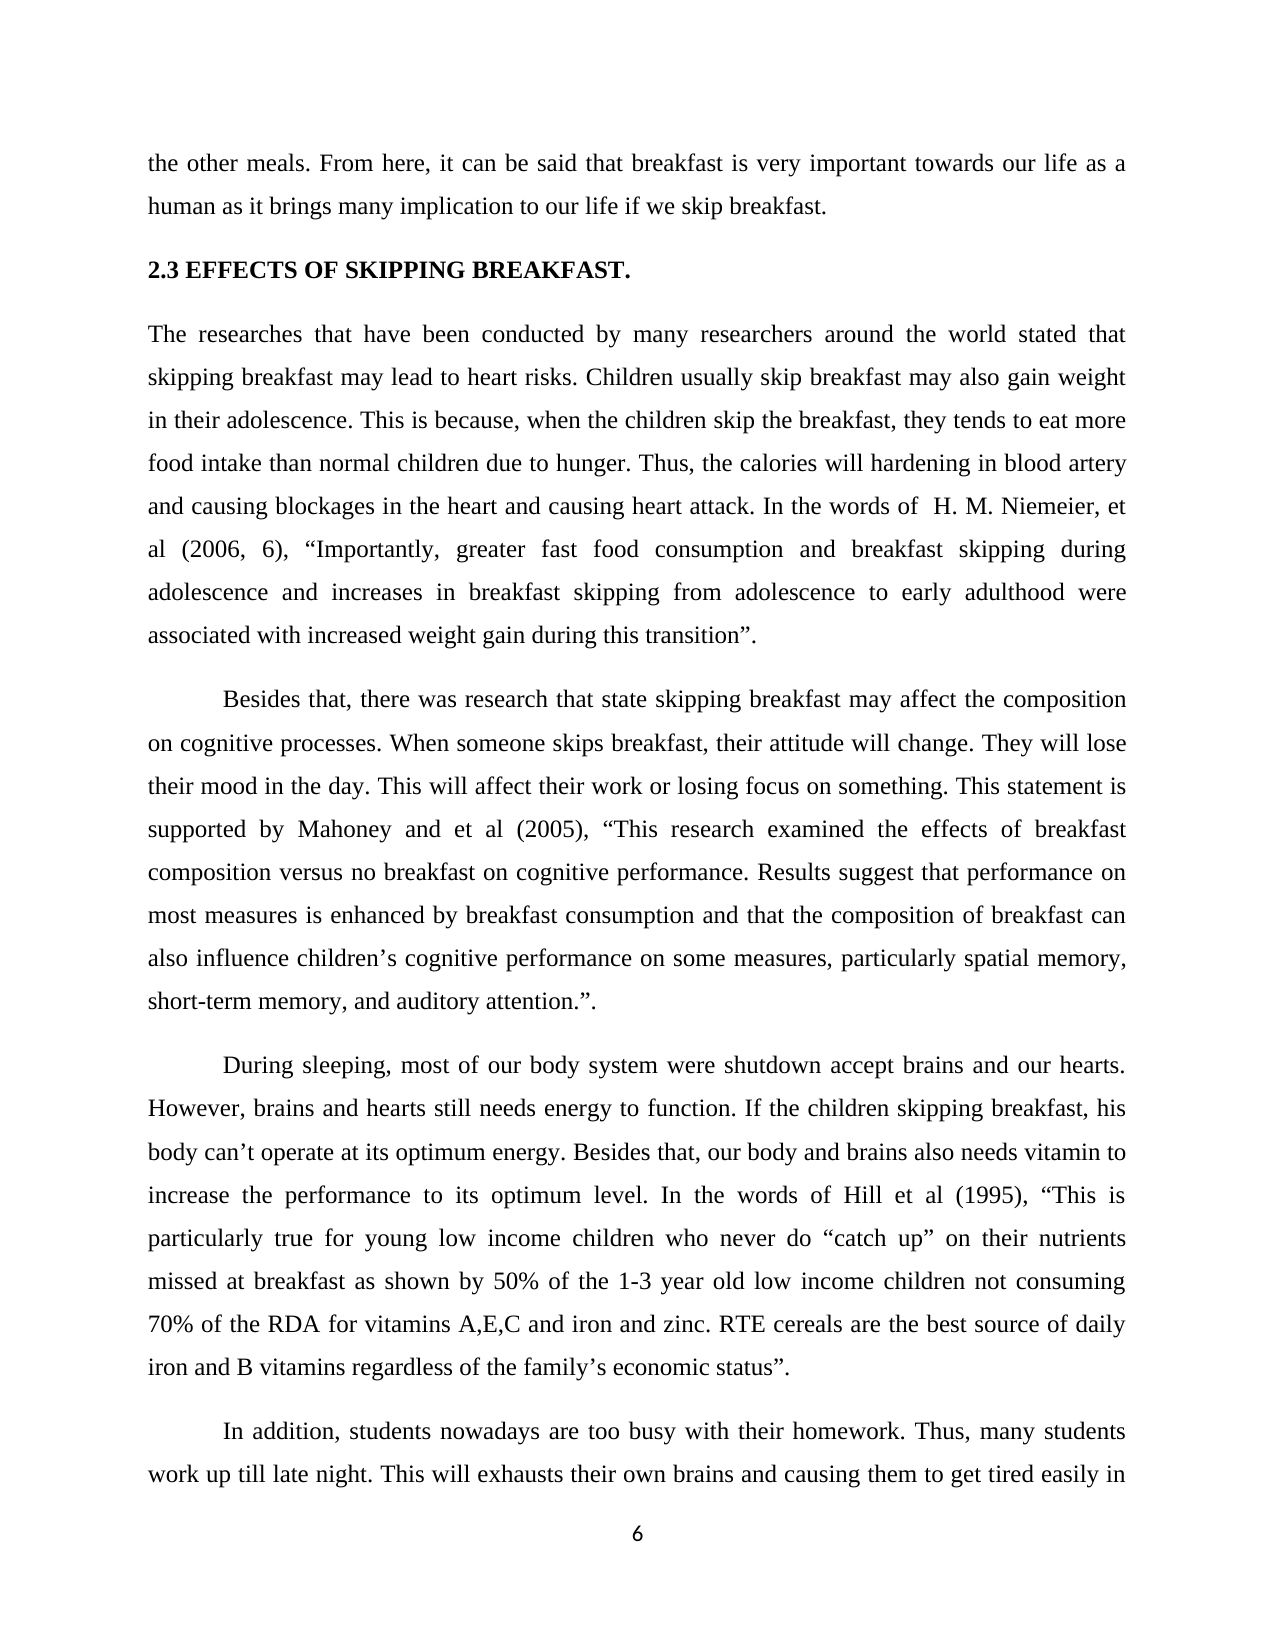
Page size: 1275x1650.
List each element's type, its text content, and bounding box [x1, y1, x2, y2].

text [148, 1416, 1127, 1488]
text 2.3 EFFECTS OF SKIPPING BREAKFAST. [148, 255, 1127, 283]
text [148, 148, 1127, 219]
text The researches that have been conducted by many researchers around the world stated that skipping breakfast may lead to heart risks. Children usually skip breakfast may also gain weight in their adolescence. This is because, when the children skip the breakfast, they tends to eat more food intake than normal children due to hunger. Thus, the calories will hardening in blood artery and causing blockages in the heart and causing heart attack. In the words of H. M. Niemeier, et al (2006, 6), “Importantly, greater fast food consumption and breakfast skipping during adolescence and increases in breakfast skipping from adolescence to early adulthood were associated with increased weight gain during this transition”. [148, 319, 1127, 649]
text During sleeping, most of our body system were shutdown accept brains and our hearts. However, brains and hearts still needs energy to function. If the children skipping breakfast, his body can’t operate at its optimum energy. Besides that, our body and brains also needs vitamin to increase the performance to its optimum level. In the words of Hill et al (1995), “This is particularly true for young low income children who never do “catch up” on their nutrients missed at breakfast as shown by 50% of the 1-3 year old low income children not consuming 70% of the RDA for vitamins A,E,C and iron and zinc. RTE cereals are the best source of daily iron and B vitamins regardless of the family’s economic status”. [148, 1050, 1127, 1381]
text Besides that, there was research that state skipping breakfast may affect the composition on cognitive processes. When someone skips breakfast, their attitude will change. They will lose their mood in the day. This will affect their work or losing focus on something. This statement is supported by Mahoney and et al (2005), “This research examined the effects of breakfast composition versus no breakfast on cognitive performance. Results suggest that performance on most measures is enhanced by breakfast consumption and that the composition of breakfast can also influence children’s cognitive performance on some measures, particularly spatial memory, short-term memory, and auditory attention.”. [148, 684, 1127, 1015]
